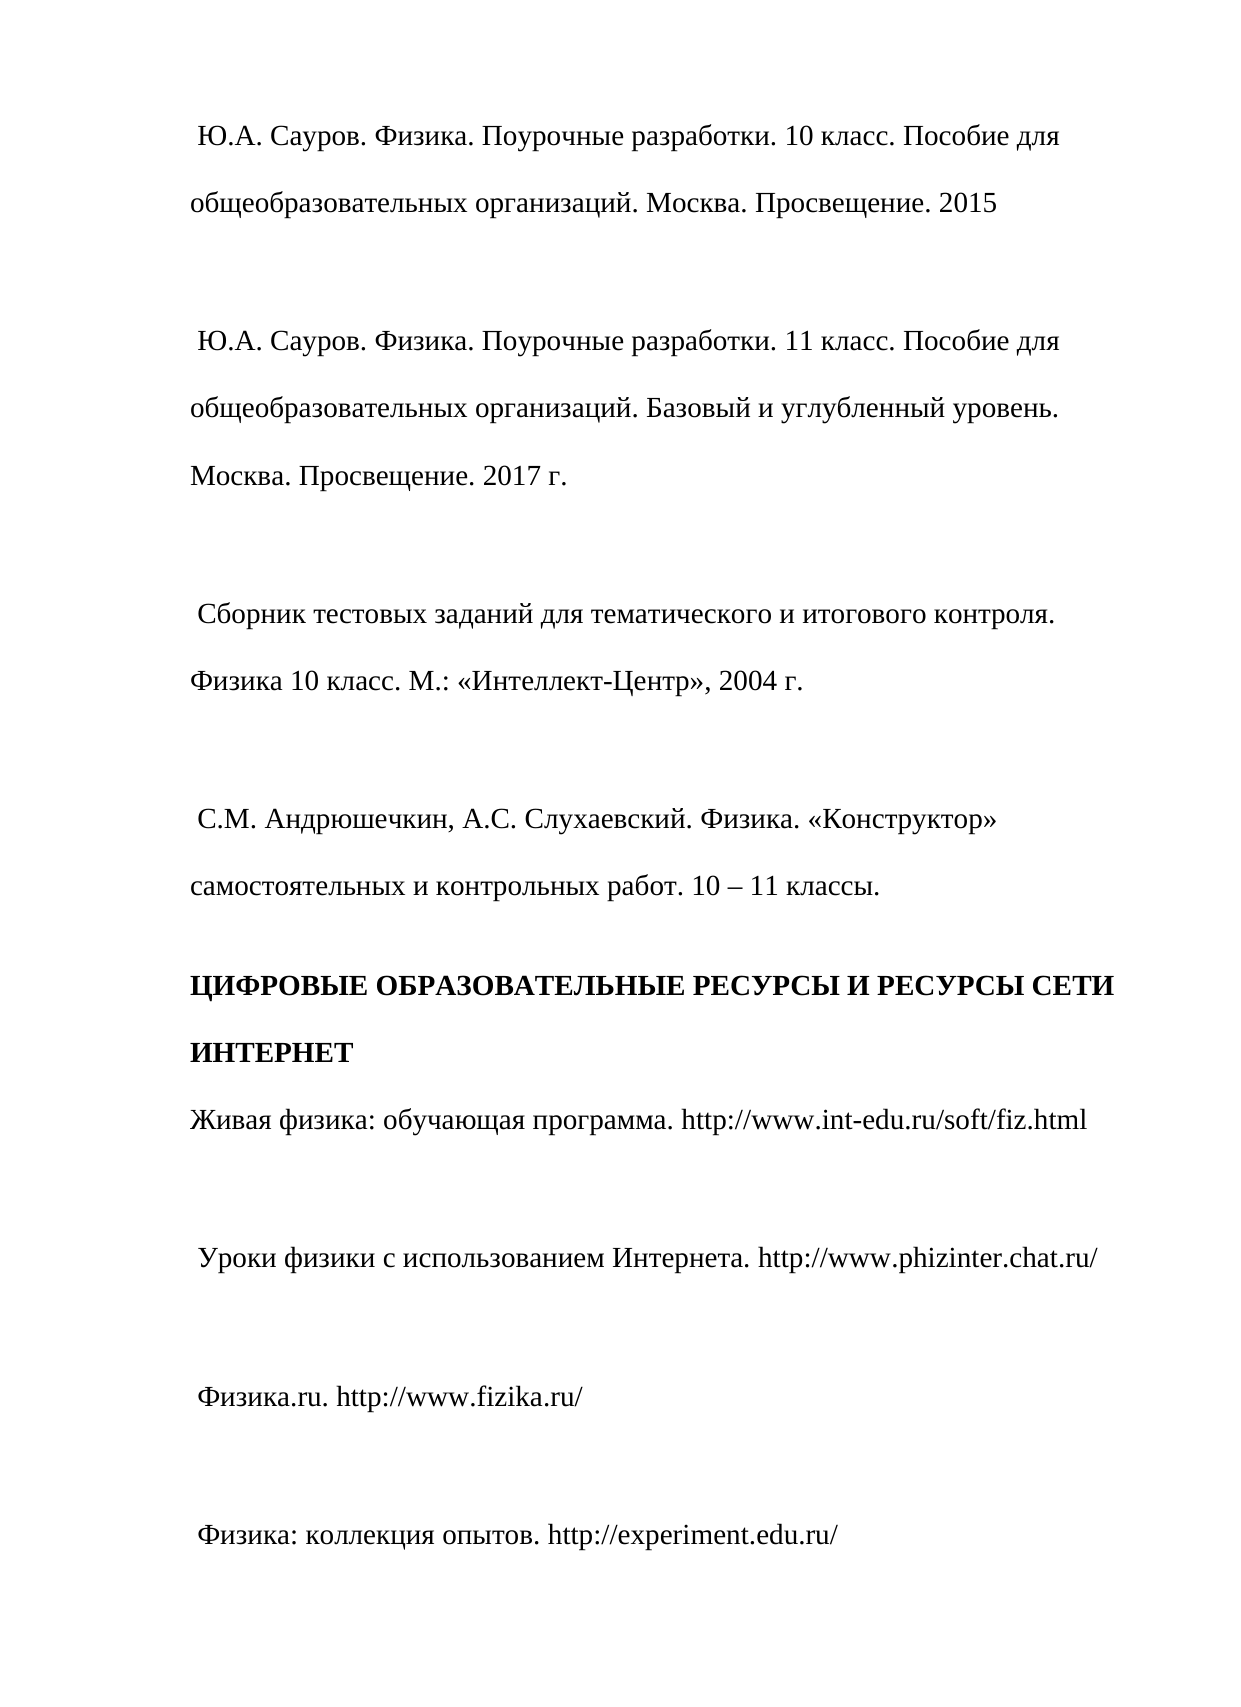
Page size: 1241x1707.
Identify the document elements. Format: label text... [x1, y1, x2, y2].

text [190, 1102, 1152, 1551]
text ЦИФРОВЫЕ ОБРАЗОВАТЕЛЬНЫЕ РЕСУРСЫ И РЕСУРСЫ СЕТИ ИНТЕРНЕТ [190, 968, 1152, 1068]
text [190, 118, 1152, 902]
